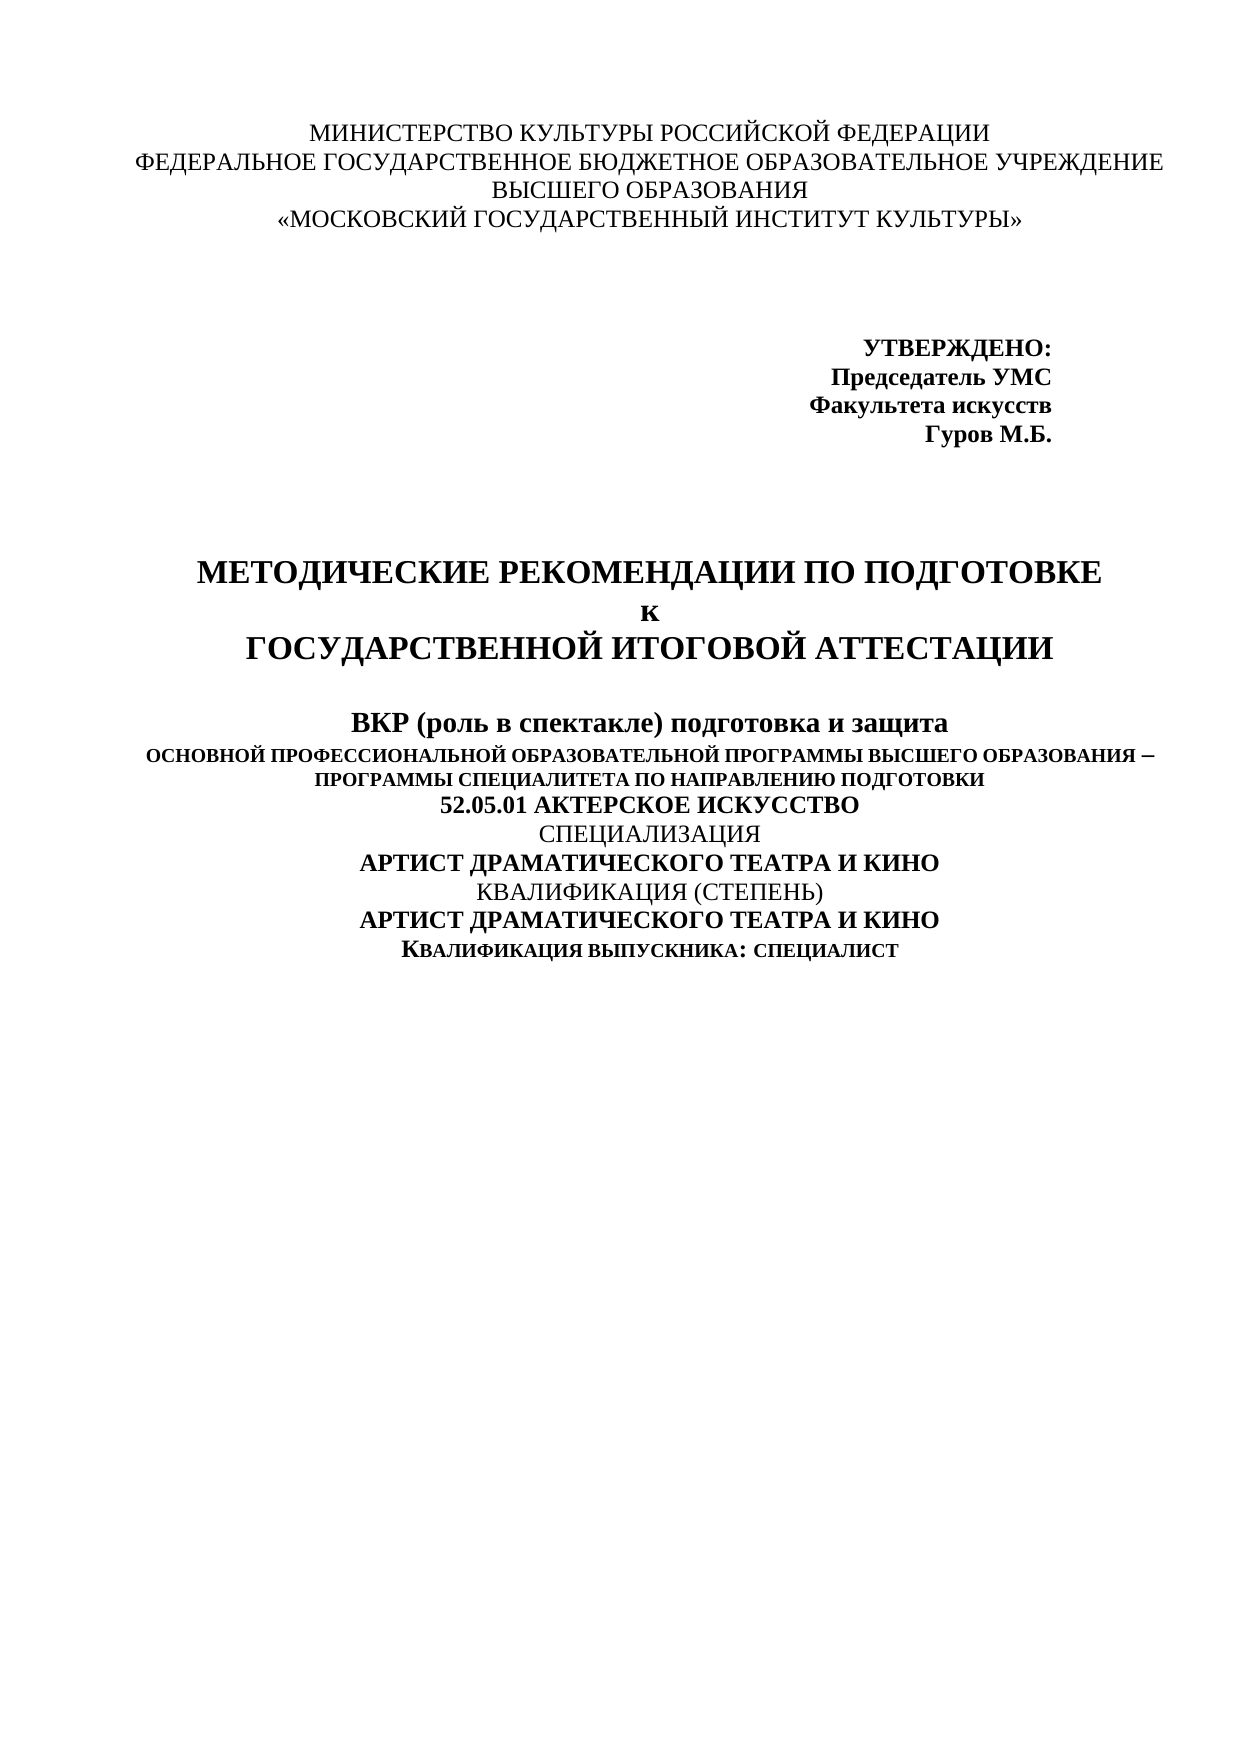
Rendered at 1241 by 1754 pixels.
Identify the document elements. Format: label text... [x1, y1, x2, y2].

text КВАЛИФИКАЦИЯ ВЫПУСКНИКА: СПЕЦИАЛИСТ [133, 934, 1167, 963]
text ПРОГРАММЫ СПЕЦИАЛИТЕТА ПО НАПРАВЛЕНИЮ ПОДГОТОВКИ [133, 767, 1167, 790]
text к [133, 590, 1167, 628]
text АРТИСТ ДРАМАТИЧЕСКОГО ТЕАТРА И КИНО [133, 905, 1167, 934]
text СПЕЦИАЛИЗАЦИЯ [133, 819, 1167, 848]
text ГОСУДАРСТВЕННОЙ ИТОГОВОЙ АТТЕСТАЦИИ [133, 628, 1167, 667]
text КВАЛИФИКАЦИЯ (СТЕПЕНЬ) [133, 877, 1167, 905]
text ФЕДЕРАЛЬНОЕ ГОСУДАРСТВЕННОЕ БЮДЖЕТНОЕ ОБРАЗОВАТЕЛЬНОЕ УЧРЕЖДЕНИЕ ВЫСШЕГО ОБРАЗОВАНИЯ [133, 147, 1167, 204]
table_header УТВЕРЖДЕНО: Председатель УМС Факультета искусств Гуров М.Б. [620, 333, 1063, 448]
text «МОСКОВСКИЙ ГОСУДАРСТВЕННЫЙ ИНСТИТУТ КУЛЬТУРЫ» [133, 204, 1167, 233]
text АРТИСТ ДРАМАТИЧЕСКОГО ТЕАТРА И КИНО [133, 848, 1167, 877]
text МИНИСТЕРСТВО КУЛЬТУРЫ РОССИЙСКОЙ ФЕДЕРАЦИИ [133, 118, 1167, 147]
text ВКР (роль в спектакле) подготовка и защита [133, 705, 1167, 739]
text 52.05.01 АКТЕРСКОЕ ИСКУССТВО [133, 790, 1167, 819]
text МЕТОДИЧЕСКИЕ РЕКОМЕНДАЦИИ ПО ПОДГОТОВКЕ [133, 552, 1167, 590]
text ОСНОВНОЙ ПРОФЕССИОНАЛЬНОЙ ОБРАЗОВАТЕЛЬНОЙ ПРОГРАММЫ ВЫСШЕГО ОБРАЗОВАНИЯ – [133, 739, 1167, 767]
